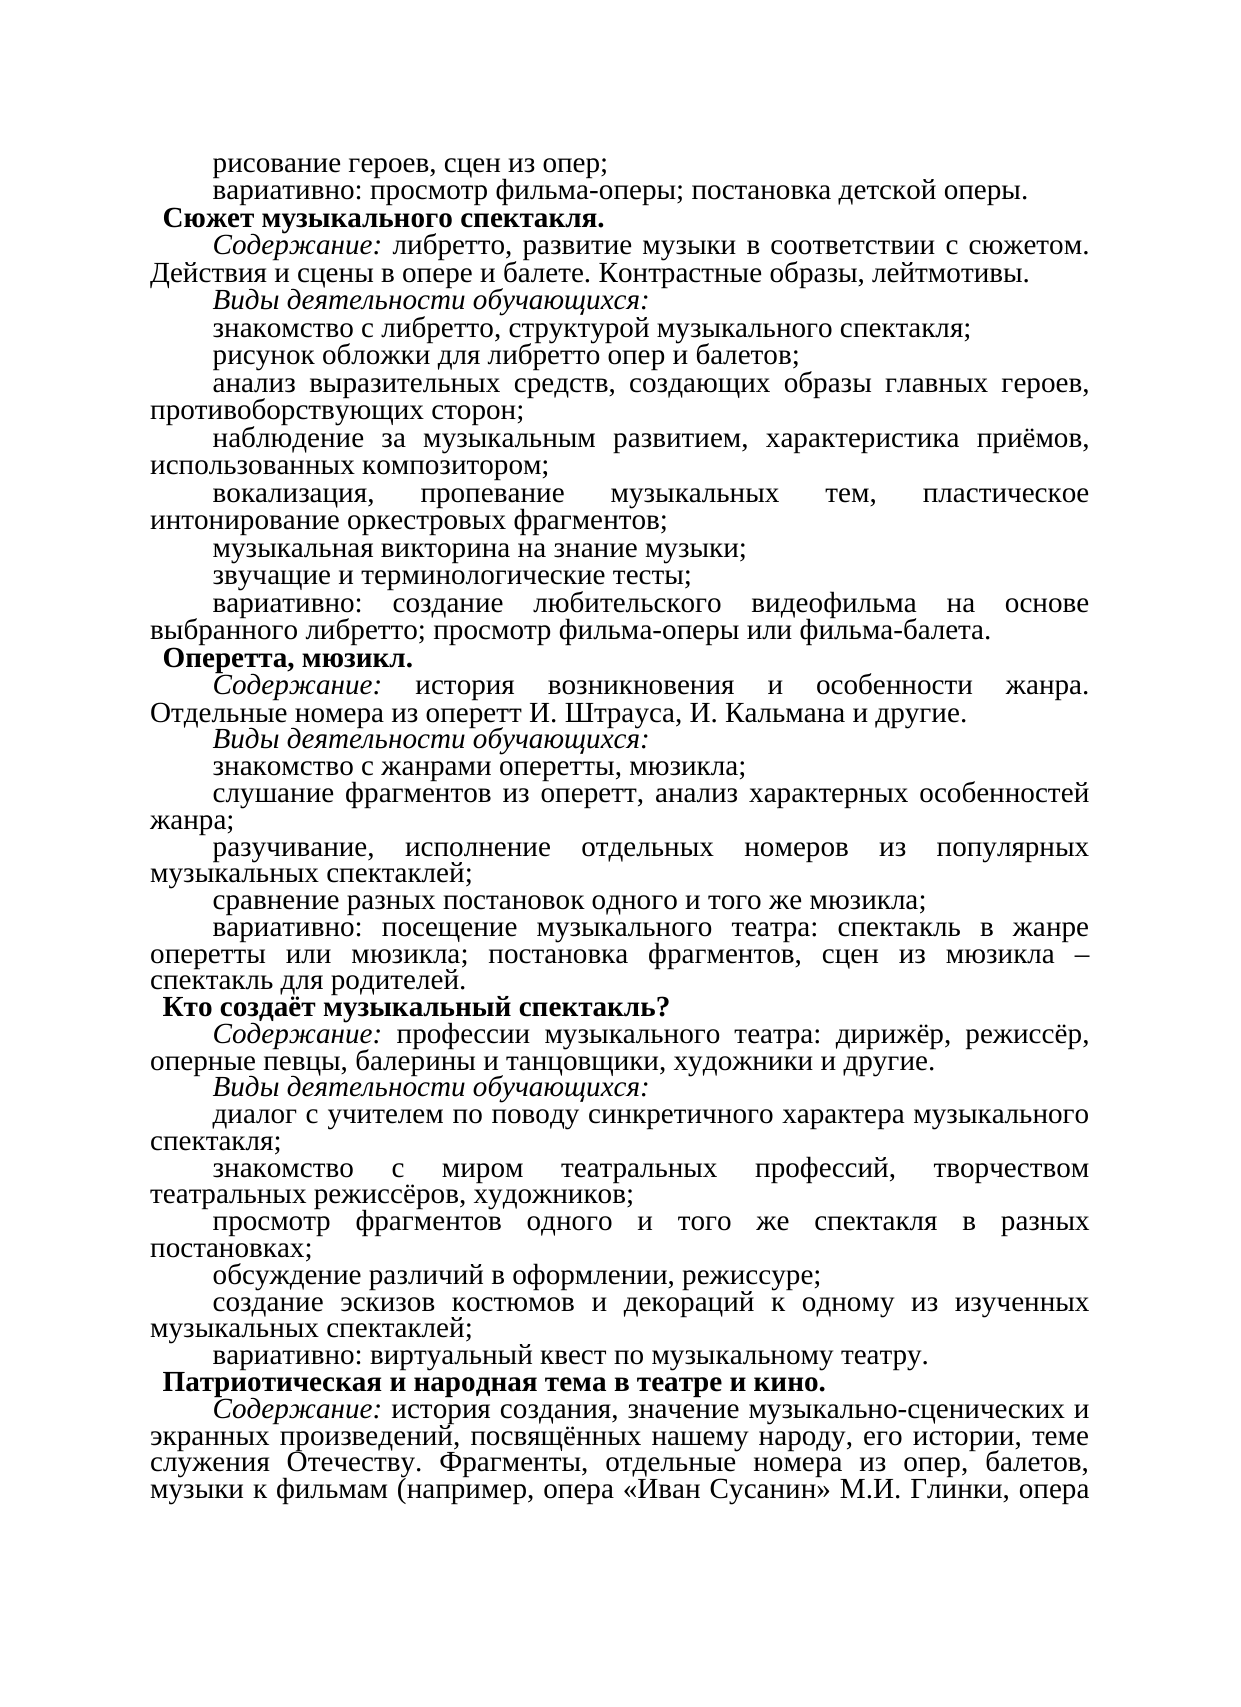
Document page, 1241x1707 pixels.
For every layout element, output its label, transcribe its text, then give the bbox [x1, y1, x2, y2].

text слушание фрагментов из оперетт, анализ характерных особенностей жанра; [150, 781, 1090, 834]
text Виды деятельности обучающихся: [150, 1076, 1090, 1102]
text знакомство с миром театральных профессий, творчеством театральных режиссёров, художников; [150, 1156, 1090, 1209]
text знакомство с жанрами оперетты, мюзикла; [150, 754, 1090, 781]
text обсуждение различий в оформлении, режиссуре; [150, 1263, 1090, 1290]
text вокализация, пропевание музыкальных тем, пластическое интонирование оркестровых фрагментов; [150, 480, 1090, 535]
text знакомство с либретто, структурой музыкального спектакля; [150, 315, 1090, 342]
text Содержание: либретто, развитие музыки в соответствии с сюжетом. Действия и сцены в опере и балете. Контрастные образы, лейтмотивы. [150, 232, 1090, 287]
text вариативно: создание любительского видеофильма на основе выбранного либретто; просмотр фильма-оперы или фильма-балета. [150, 590, 1090, 645]
text музыкальная викторина на знание музыки; [150, 535, 1090, 562]
text Патриотическая и народная тема в театре и кино. [162, 1370, 1090, 1397]
text звучащие и терминологические тесты; [150, 562, 1090, 590]
text Виды деятельности обучающихся: [150, 287, 1090, 315]
text вариативно: посещение музыкального театра: спектакль в жанре оперетты или мюзикла; постановка фрагментов, сцен из мюзикла – спектакль для родителей. [150, 915, 1090, 995]
text Содержание: профессии музыкального театра: дирижёр, режиссёр, оперные певцы, балерины и танцовщики, художники и другие. [150, 1022, 1090, 1076]
text рисунок обложки для либретто опер и балетов; [150, 342, 1090, 370]
text Оперетта, мюзикл. [162, 645, 1090, 672]
text разучивание, исполнение отдельных номеров из популярных музыкальных спектаклей; [150, 834, 1090, 888]
text просмотр фрагментов одного и того же спектакля в разных постановках; [150, 1209, 1090, 1263]
text вариативно: просмотр фильма-оперы; постановка детской оперы. [150, 177, 1090, 205]
text наблюдение за музыкальным развитием, характеристика приёмов, использованных композитором; [150, 425, 1090, 480]
text рисование героев, сцен из опер; [150, 150, 1090, 177]
text Содержание: история возникновения и особенности жанра. Отдельные номера из оперетт И. Штрауса, И. Кальмана и другие. [150, 672, 1090, 727]
text анализ выразительных средств, создающих образы главных героев, противоборствующих сторон; [150, 370, 1090, 425]
text диалог с учителем по поводу синкретичного характера музыкального спектакля; [150, 1102, 1090, 1156]
text Кто создаёт музыкальный спектакль? [162, 995, 1090, 1022]
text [150, 1397, 1090, 1504]
text сравнение разных постановок одного и того же мюзикла; [150, 888, 1090, 915]
text вариативно: виртуальный квест по музыкальному театру. [150, 1343, 1090, 1370]
text Виды деятельности обучающихся: [150, 727, 1090, 754]
text Сюжет музыкального спектакля. [162, 205, 1090, 232]
text создание эскизов костюмов и декораций к одному из изученных музыкальных спектаклей; [150, 1290, 1090, 1343]
